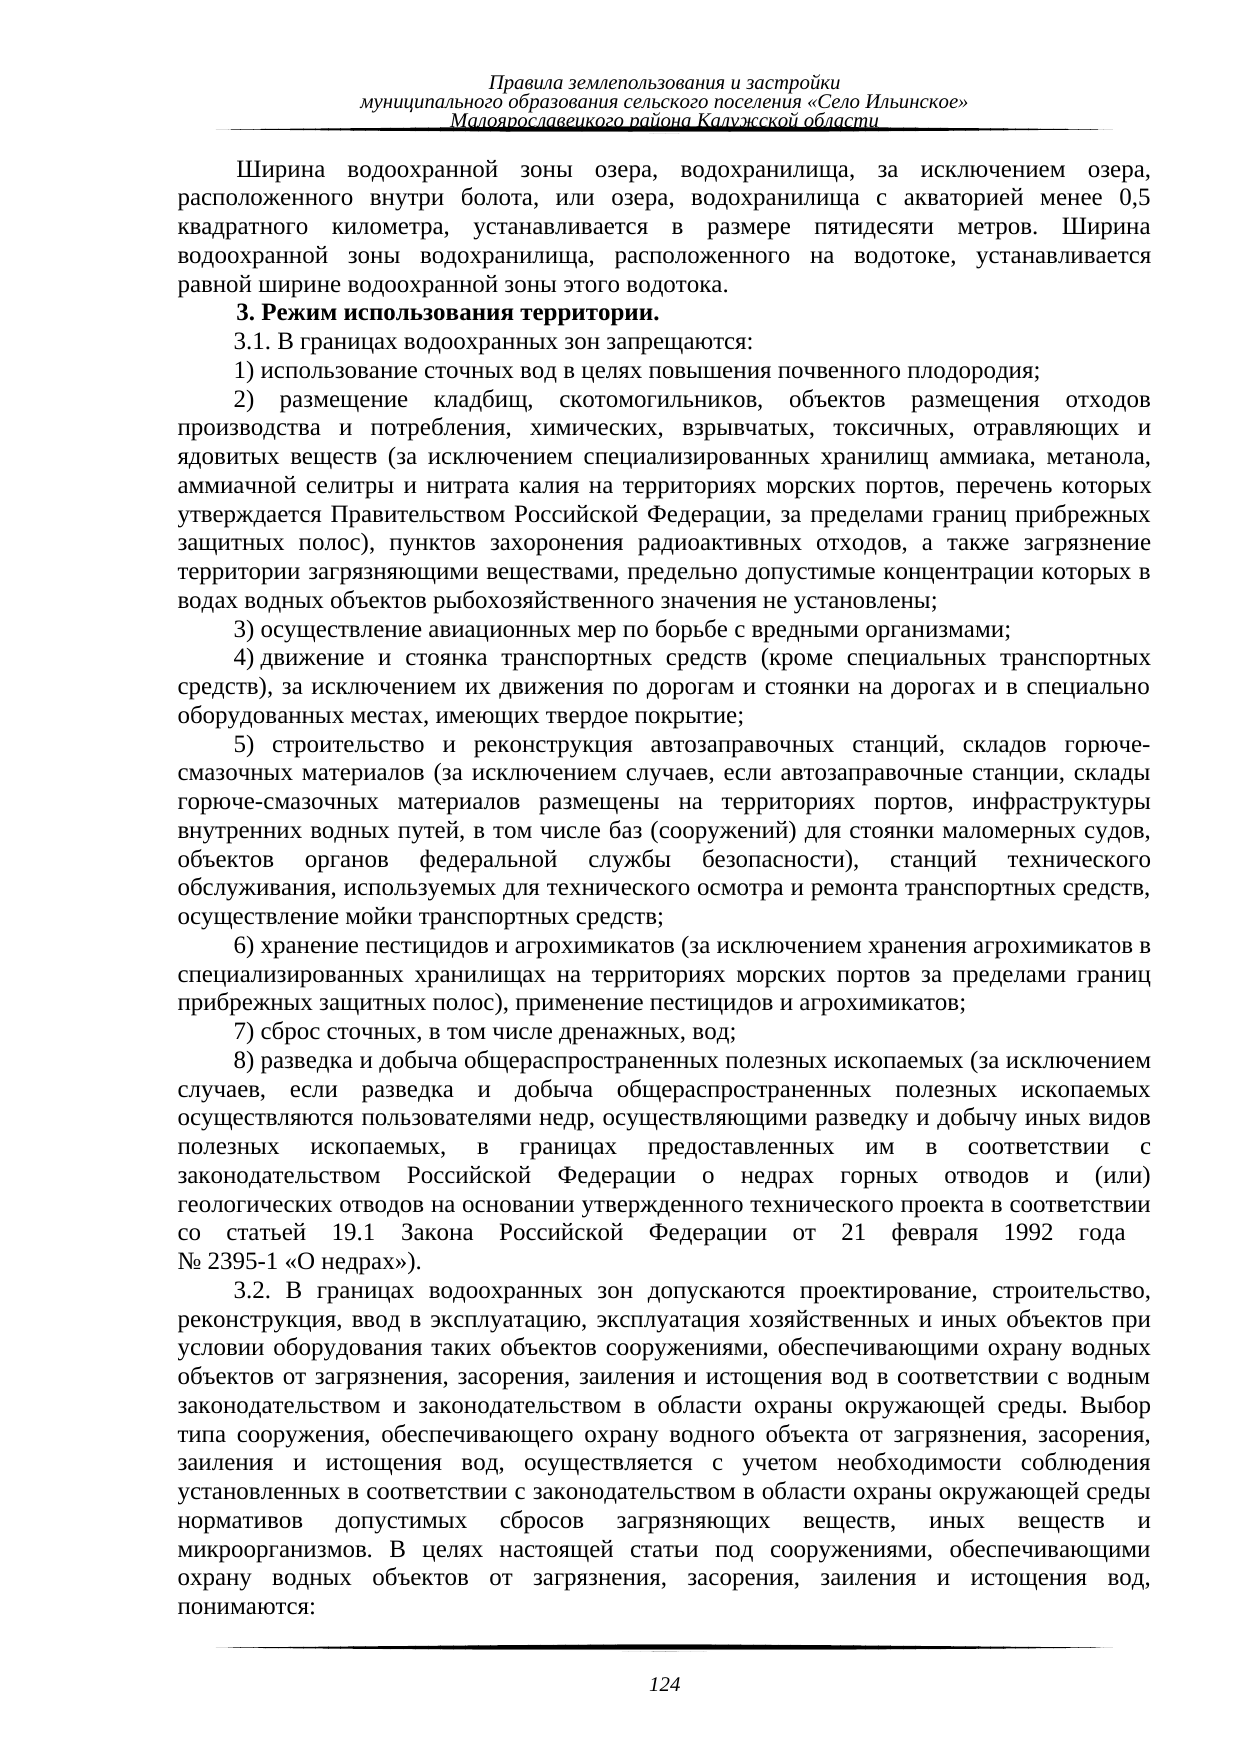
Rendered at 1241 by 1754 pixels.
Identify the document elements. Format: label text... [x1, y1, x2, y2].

text 3. Режим использования территории. [177, 297, 1152, 326]
text 5) строительство и реконструкция автозаправочных станций, складов горюче-смазочных материалов (за исключением случаев, если автозаправочные станции, склады горюче-смазочных материалов размещены на территориях портов, инфраструктуры внутренних водных путей, в том числе баз (сооружений) для стоянки маломерных судов, объектов органов федеральной службы безопасности), станций технического обслуживания, используемых для технического осмотра и ремонта транспортных средств, осуществление мойки транспортных средств; [177, 729, 1152, 930]
text 8) разведка и добыча общераспространенных полезных ископаемых (за исключением случаев, если разведка и добыча общераспространенных полезных ископаемых осуществляются пользователями недр, осуществляющими разведку и добычу иных видов полезных ископаемых, в границах предоставленных им в соответствии с законодательством Российской Федерации о недрах горных отводов и (или) геологических отводов на основании утвержденного технического проекта в соответствии со статьей 19.1 Закона Российской Федерации от 21 февраля 1992 года № 2395-1 «О недрах»). [177, 1045, 1152, 1275]
picture [215, 1643, 1113, 1652]
text 4) движение и стоянка транспортных средств (кроме специальных транспортных средств), за исключением их движения по дорогам и стоянки на дорогах и в специально оборудованных местах, имеющих твердое покрытие; [177, 642, 1152, 729]
text 3.1. В границах водоохранных зон запрещаются: [177, 326, 1152, 355]
text Ширина водоохранной зоны озера, водохранилища, за исключением озера, расположенного внутри болота, или озера, водохранилища с акваторией менее 0,5 квадратного километра, устанавливается в размере пятидесяти метров. Ширина водоохранной зоны водохранилища, расположенного на водотоке, устанавливается равной ширине водоохранной зоны этого водотока. [177, 154, 1152, 297]
text 1) использование сточных вод в целях повышения почвенного плодородия; [177, 355, 1152, 384]
text 2) размещение кладбищ, скотомогильников, объектов размещения отходов производства и потребления, химических, взрывчатых, токсичных, отравляющих и ядовитых веществ (за исключением специализированных хранилищ аммиака, метанола, аммиачной селитры и нитрата калия на территориях морских портов, перечень которых утверждается Правительством Российской Федерации, за пределами границ прибрежных защитных полос), пунктов захоронения радиоактивных отходов, а также загрязнение территории загрязняющими веществами, предельно допустимые концентрации которых в водах водных объектов рыбохозяйственного значения не установлены; [177, 384, 1152, 614]
picture [215, 125, 1113, 134]
text 3) осуществление авиационных мер по борьбе с вредными организмами; [177, 614, 1152, 642]
text 7) сброс сточных, в том числе дренажных, вод; [177, 1016, 1152, 1045]
text 6) хранение пестицидов и агрохимикатов (за исключением хранения агрохимикатов в специализированных хранилищах на территориях морских портов за пределами границ прибрежных защитных полос), применение пестицидов и агрохимикатов; [177, 930, 1152, 1016]
text 3.2. В границах водоохранных зон допускаются проектирование, строительство, реконструкция, ввод в эксплуатацию, эксплуатация хозяйственных и иных объектов при условии оборудования таких объектов сооружениями, обеспечивающими охрану водных объектов от загрязнения, засорения, заиления и истощения вод в соответствии с водным законодательством и законодательством в области охраны окружающей среды. Выбор типа сооружения, обеспечивающего охрану водного объекта от загрязнения, засорения, заиления и истощения вод, осуществляется с учетом необходимости соблюдения установленных в соответствии с законодательством в области охраны окружающей среды нормативов допустимых сбросов загрязняющих веществ, иных веществ и микроорганизмов. В целях настоящей статьи под сооружениями, обеспечивающими охрану водных объектов от загрязнения, засорения, заиления и истощения вод, понимаются: [177, 1275, 1152, 1620]
